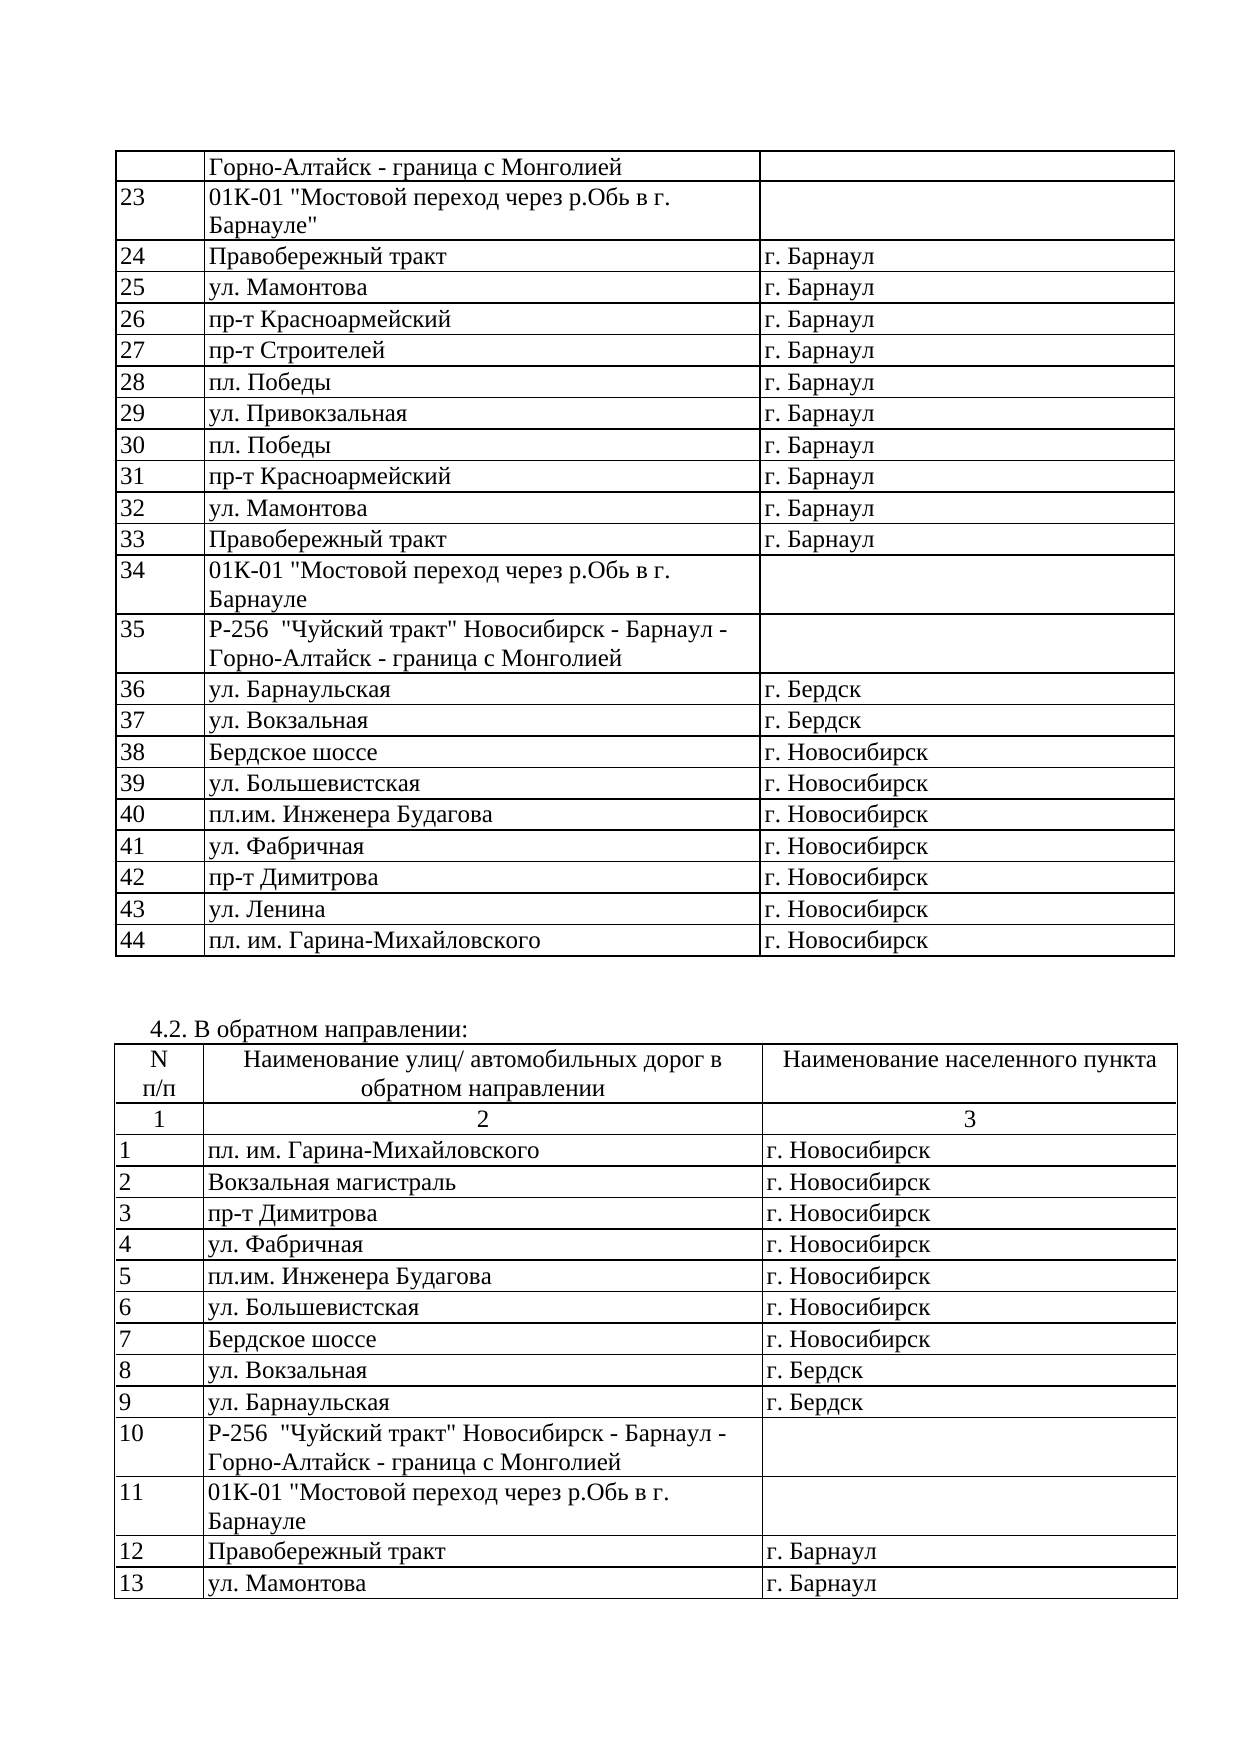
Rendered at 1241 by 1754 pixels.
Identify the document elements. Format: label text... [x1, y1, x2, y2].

table_cell [761, 556, 1174, 613]
table_cell Вокзальная магистраль [204, 1167, 762, 1196]
table_cell Правобережный тракт [205, 241, 759, 271]
table_cell г. Новосибирск [763, 1165, 1177, 1196]
table_cell 01К-01 "Мостовой переход через р.Обь в г. Барнауле [204, 1477, 762, 1535]
table_cell ул. Мамонтова [205, 493, 759, 522]
table_cell г. Новосибирск [763, 1196, 1177, 1228]
table_cell г. Бердск [763, 1354, 1177, 1385]
table_cell г. Барнаул [761, 493, 1174, 522]
table_cell г. Бердск [761, 705, 1174, 735]
table_cell 25 [117, 272, 204, 302]
table_cell ул. Вокзальная [204, 1355, 762, 1385]
table_cell 12 [115, 1536, 203, 1566]
table_cell ул. Барнаульская [205, 674, 759, 703]
table_cell пр-т Димитрова [205, 862, 759, 892]
table_cell Р-256 "Чуйский тракт" Новосибирск - Барнаул - Горно-Алтайск - граница с Монголией [205, 615, 759, 672]
table_cell пр-т Красноармейский [205, 461, 759, 491]
table_cell г. Новосибирск [763, 1259, 1177, 1291]
table_cell г. Новосибирск [761, 862, 1174, 892]
table_cell ул. Большевистская [204, 1292, 762, 1322]
table_cell пл.им. Инженера Будагова [205, 800, 759, 829]
table_cell г. Новосибирск [761, 768, 1174, 798]
table_cell 30 [117, 430, 204, 459]
table_cell г. Барнаул [761, 272, 1174, 302]
table_cell Правобережный тракт [205, 524, 759, 554]
text 4.2. В обратном направлении: [150, 1014, 1090, 1043]
table_cell [763, 1476, 1177, 1535]
table_cell 11 [115, 1477, 203, 1535]
table_cell г. Новосибирск [761, 894, 1174, 924]
table_cell 36 [117, 674, 204, 703]
table_cell г. Барнаул [761, 335, 1174, 365]
table_cell г. Новосибирск [763, 1291, 1177, 1322]
table_cell ул. Фабричная [204, 1230, 762, 1259]
table_cell ул. Мамонтова [204, 1568, 762, 1598]
table_cell 38 [117, 737, 204, 766]
table_header Наименование населенного пункта [763, 1045, 1177, 1102]
table_cell г. Барнаул [761, 398, 1174, 428]
table_cell Правобережный тракт [204, 1536, 762, 1566]
table_cell [761, 615, 1174, 672]
table_cell пр-т Димитрова [204, 1198, 762, 1228]
table_cell 7 [115, 1323, 203, 1354]
table_cell г. Барнаул [761, 304, 1174, 334]
table_cell 42 [117, 862, 204, 892]
table_cell г. Барнаул [761, 430, 1174, 459]
table_cell 24 [117, 241, 204, 271]
table_cell 27 [117, 335, 204, 365]
table_cell 01К-01 "Мостовой переход через р.Обь в г. Барнауле [205, 556, 759, 613]
table_cell 41 [117, 831, 204, 861]
table_cell 1 [115, 1103, 203, 1133]
table_cell [763, 1417, 1177, 1476]
table_cell г. Новосибирск [761, 925, 1174, 955]
table_cell 22 [117, 152, 204, 180]
table_cell пл. Победы [205, 367, 759, 397]
table_cell г. Барнаул [761, 241, 1174, 271]
table_cell г. Барнаул [763, 1566, 1177, 1598]
table_cell 37 [117, 705, 204, 735]
table_cell пл. им. Гарина-Михайловского [205, 925, 759, 955]
table_cell пр-т Строителей [205, 335, 759, 365]
table_cell г. Новосибирск [761, 737, 1174, 766]
table_cell 35 [117, 615, 204, 672]
table_cell 1 [115, 1135, 203, 1165]
table_cell 31 [117, 461, 204, 491]
table_cell [761, 182, 1174, 239]
table_cell ул. Мамонтова [205, 272, 759, 302]
table_cell г. Новосибирск [761, 831, 1174, 861]
table_cell 44 [117, 925, 204, 955]
table_cell [761, 152, 1174, 180]
table_cell 5 [115, 1260, 203, 1291]
table_cell 32 [117, 493, 204, 522]
table_cell г. Барнаул [761, 461, 1174, 491]
table_cell 33 [117, 524, 204, 554]
table_cell г. Бердск [761, 674, 1174, 703]
table_cell ул. Фабричная [205, 831, 759, 861]
table_cell 43 [117, 894, 204, 924]
table_header Наименование улиц/ автомобильных дорог в обратном направлении [204, 1045, 762, 1102]
table_header N п/п [115, 1045, 203, 1102]
table_cell 40 [117, 800, 204, 829]
table_cell 34 [117, 556, 204, 613]
table_cell 23 [117, 182, 204, 239]
table_cell Бердское шоссе [204, 1324, 762, 1354]
table_cell 8 [115, 1355, 203, 1385]
table_cell г. Новосибирск [761, 800, 1174, 829]
table_cell ул. Ленина [205, 894, 759, 924]
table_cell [205, 152, 759, 180]
table_cell г. Новосибирск [763, 1322, 1177, 1354]
table_cell Бердское шоссе [205, 737, 759, 766]
table_cell г. Новосибирск [763, 1134, 1177, 1165]
table_cell ул. Привокзальная [205, 398, 759, 428]
table_cell 6 [115, 1292, 203, 1322]
table_cell ул. Большевистская [205, 768, 759, 798]
table_cell 9 [115, 1386, 203, 1417]
table_cell ул. Вокзальная [205, 705, 759, 735]
table_cell г. Барнаул [761, 367, 1174, 397]
table_cell 13 [115, 1567, 203, 1598]
table_cell 2 [115, 1166, 203, 1196]
table_cell 39 [117, 768, 204, 798]
table_cell г. Новосибирск [763, 1228, 1177, 1259]
table_cell 01К-01 "Мостовой переход через р.Обь в г. Барнауле" [205, 182, 759, 239]
table_cell 28 [117, 367, 204, 397]
table_cell 26 [117, 304, 204, 334]
table_cell г. Бердск [763, 1385, 1177, 1417]
table_cell ул. Барнаульская [204, 1387, 762, 1417]
table_cell г. Барнаул [763, 1535, 1177, 1566]
table_cell пл. Победы [205, 430, 759, 459]
table_cell 10 [115, 1418, 203, 1476]
table_cell пл.им. Инженера Будагова [204, 1261, 762, 1291]
table_cell 29 [117, 398, 204, 428]
table_cell пр-т Красноармейский [205, 304, 759, 334]
table_cell 3 [763, 1102, 1177, 1133]
table_cell пл. им. Гарина-Михайловского [204, 1135, 762, 1165]
table_cell 4 [115, 1229, 203, 1259]
table_cell 3 [115, 1198, 203, 1228]
table_cell г. Барнаул [761, 524, 1174, 554]
table_cell Р-256 "Чуйский тракт" Новосибирск - Барнаул - Горно-Алтайск - граница с Монголией [204, 1418, 762, 1476]
table_cell 2 [204, 1104, 762, 1133]
